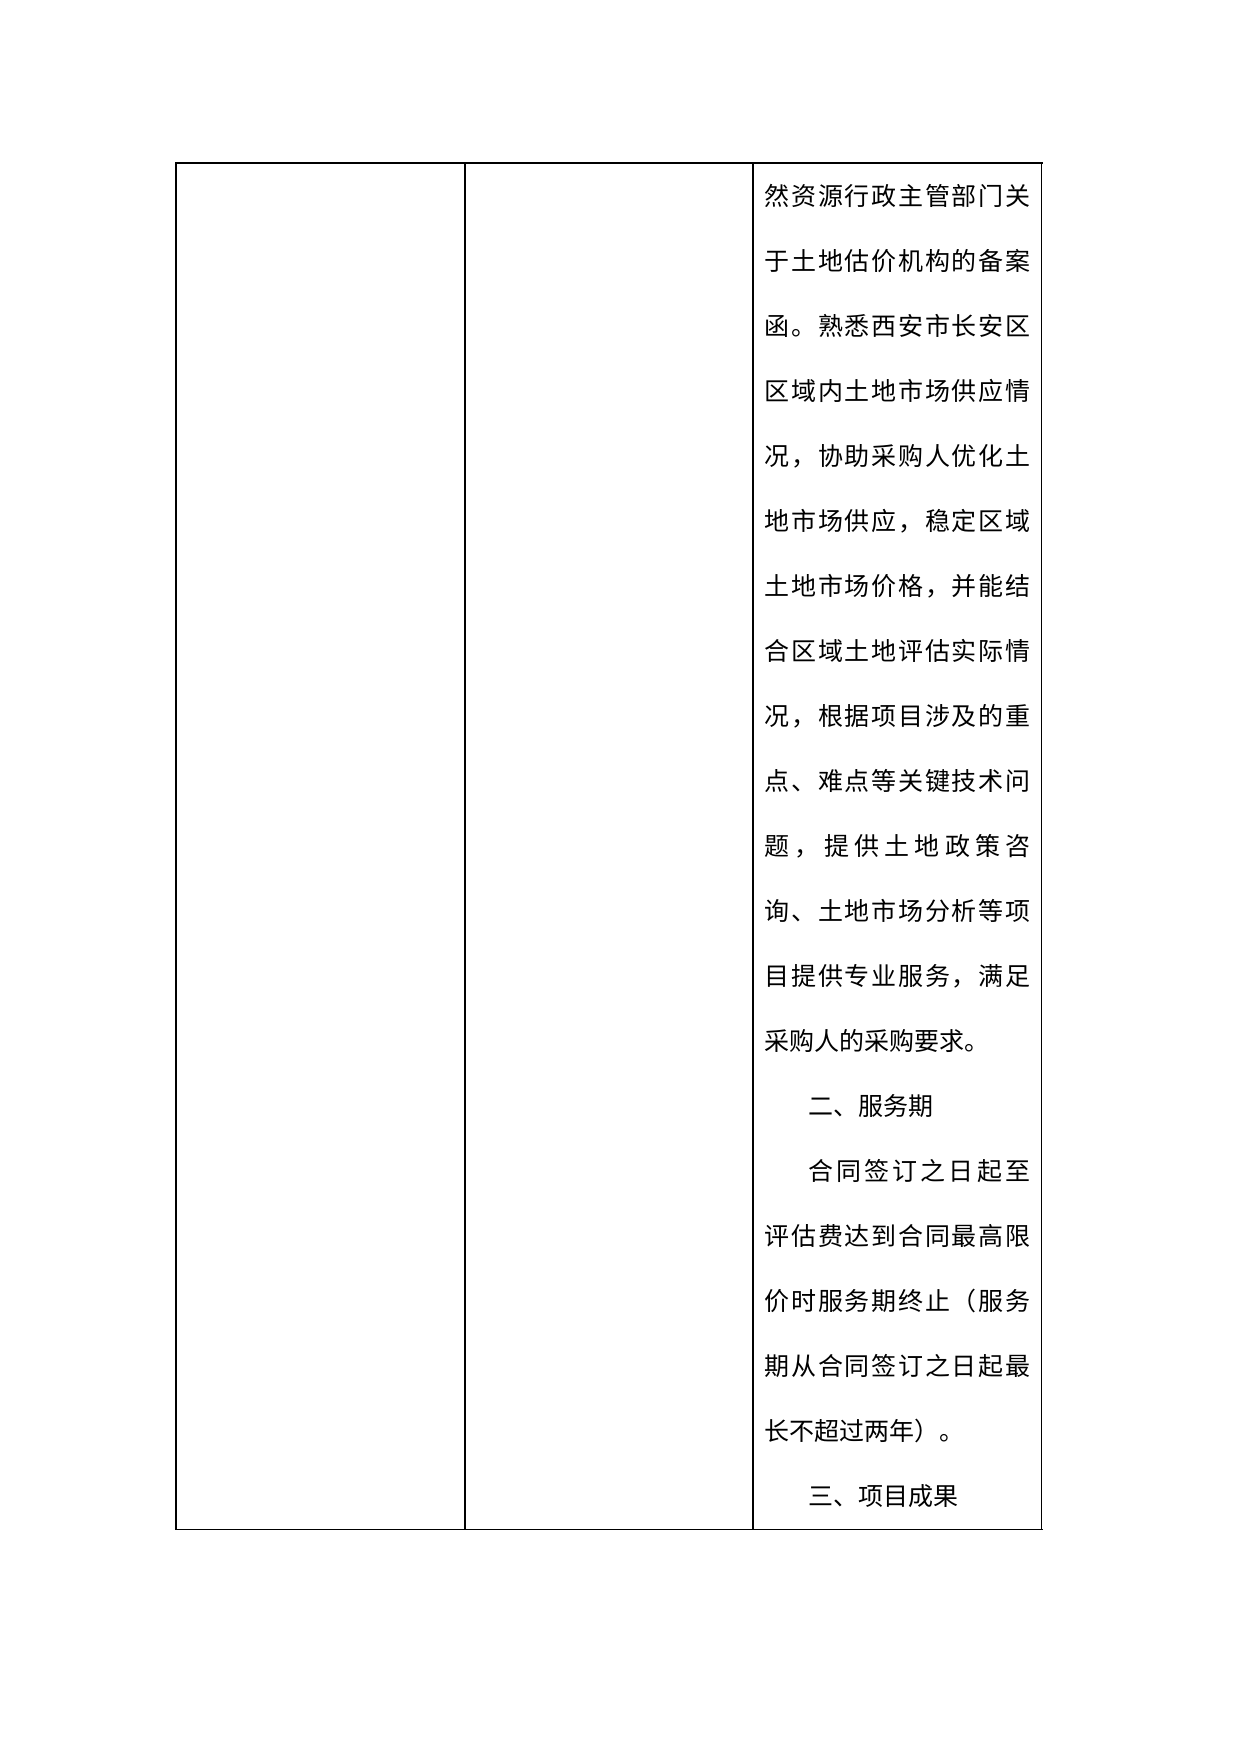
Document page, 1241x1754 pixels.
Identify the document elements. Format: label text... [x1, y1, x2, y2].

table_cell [754, 164, 1041, 1528]
table_cell [177, 164, 464, 1528]
table_cell 1 [466, 164, 752, 1528]
